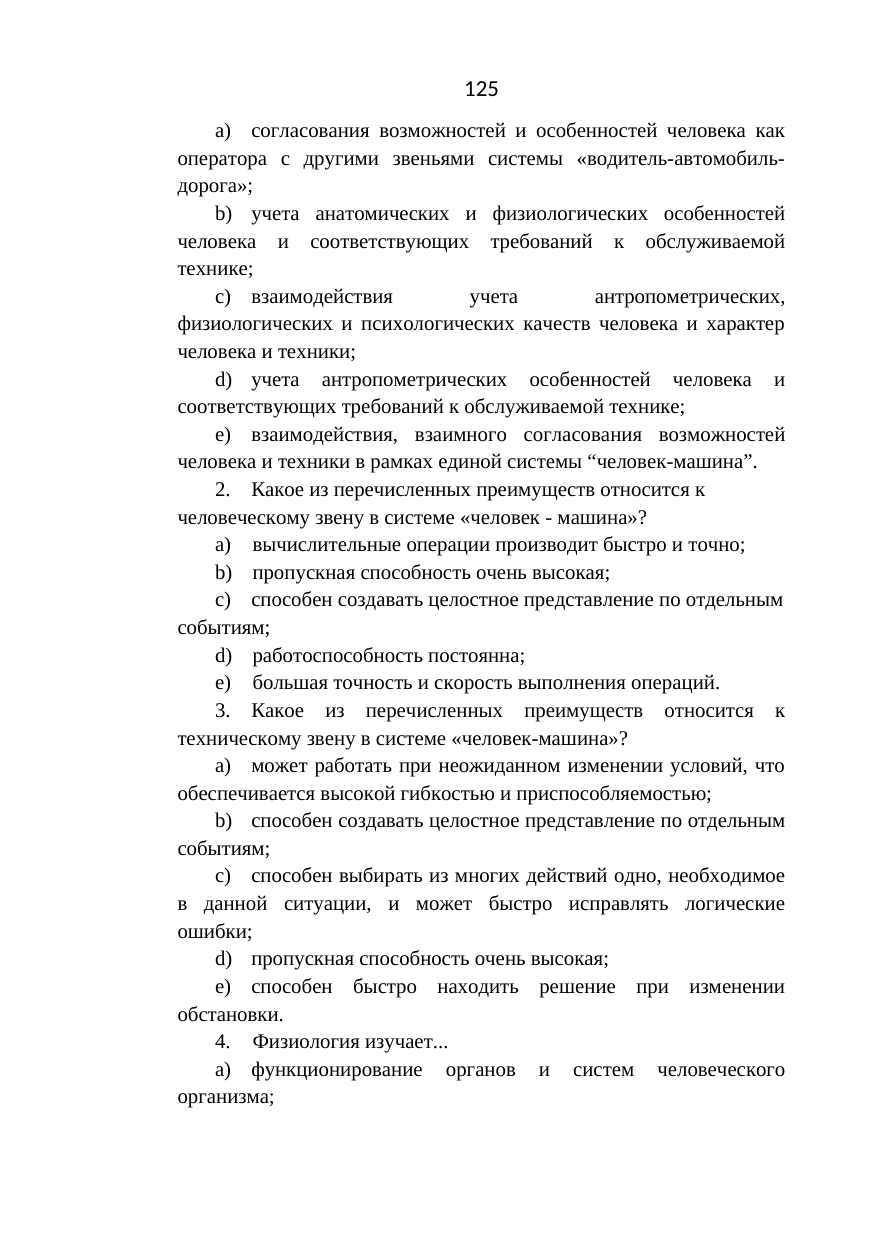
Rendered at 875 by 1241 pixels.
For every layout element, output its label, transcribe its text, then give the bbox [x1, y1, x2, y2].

list способен создавать целостное представление по отдельным событиям; [177, 587, 786, 639]
list учета анатомических и физиологических особенностей человека и соответствующих требований к обслуживаемой технике; [177, 201, 786, 280]
list может работать при неожиданном изменении условий, что обеспечивается высокой гибкостью и приспособляемостью; [177, 753, 786, 805]
list согласования возможностей и особенностей человека как оператора с другими звеньями системы «водитель-автомобиль-дорога»; [177, 118, 786, 197]
list учета антропометрических особенностей человека и соответствующих требований к обслуживаемой технике; [177, 367, 786, 418]
list работоспособность постоянна; [215, 643, 786, 667]
list способен выбирать из многих действий одно, необходимое в данной ситуации, и может быстро исправлять логические ошибки; [177, 863, 786, 943]
list взаимодействия учета антропометрических, физиологических и психологических качеств человека и характер человека и техники; [177, 284, 786, 363]
list Физиология изучает... [215, 1029, 786, 1053]
list Какое из перечисленных преимуществ относится к техническому звену в системе «человек-машина»? [177, 698, 786, 749]
list способен создавать целостное представление по отдельным событиям; [177, 808, 786, 860]
list вычислительные операции производит быстро и точно; [215, 532, 786, 556]
list Какое из перечисленных преимуществ относится к человеческому звену в системе «человек - машина»? [177, 477, 786, 529]
list функционирование органов и систем человеческого организма; [177, 1057, 786, 1108]
list большая точность и скорость выполнения операций. [215, 670, 786, 694]
list способен быстро находить решение при изменении обстановки. [177, 974, 786, 1026]
list пропускная способность очень высокая; [177, 946, 786, 970]
list взаимодействия, взаимного согласования возможностей человека и техники в рамках единой системы “человек-машина”. [177, 422, 786, 473]
list пропускная способность очень высокая; [215, 560, 786, 584]
